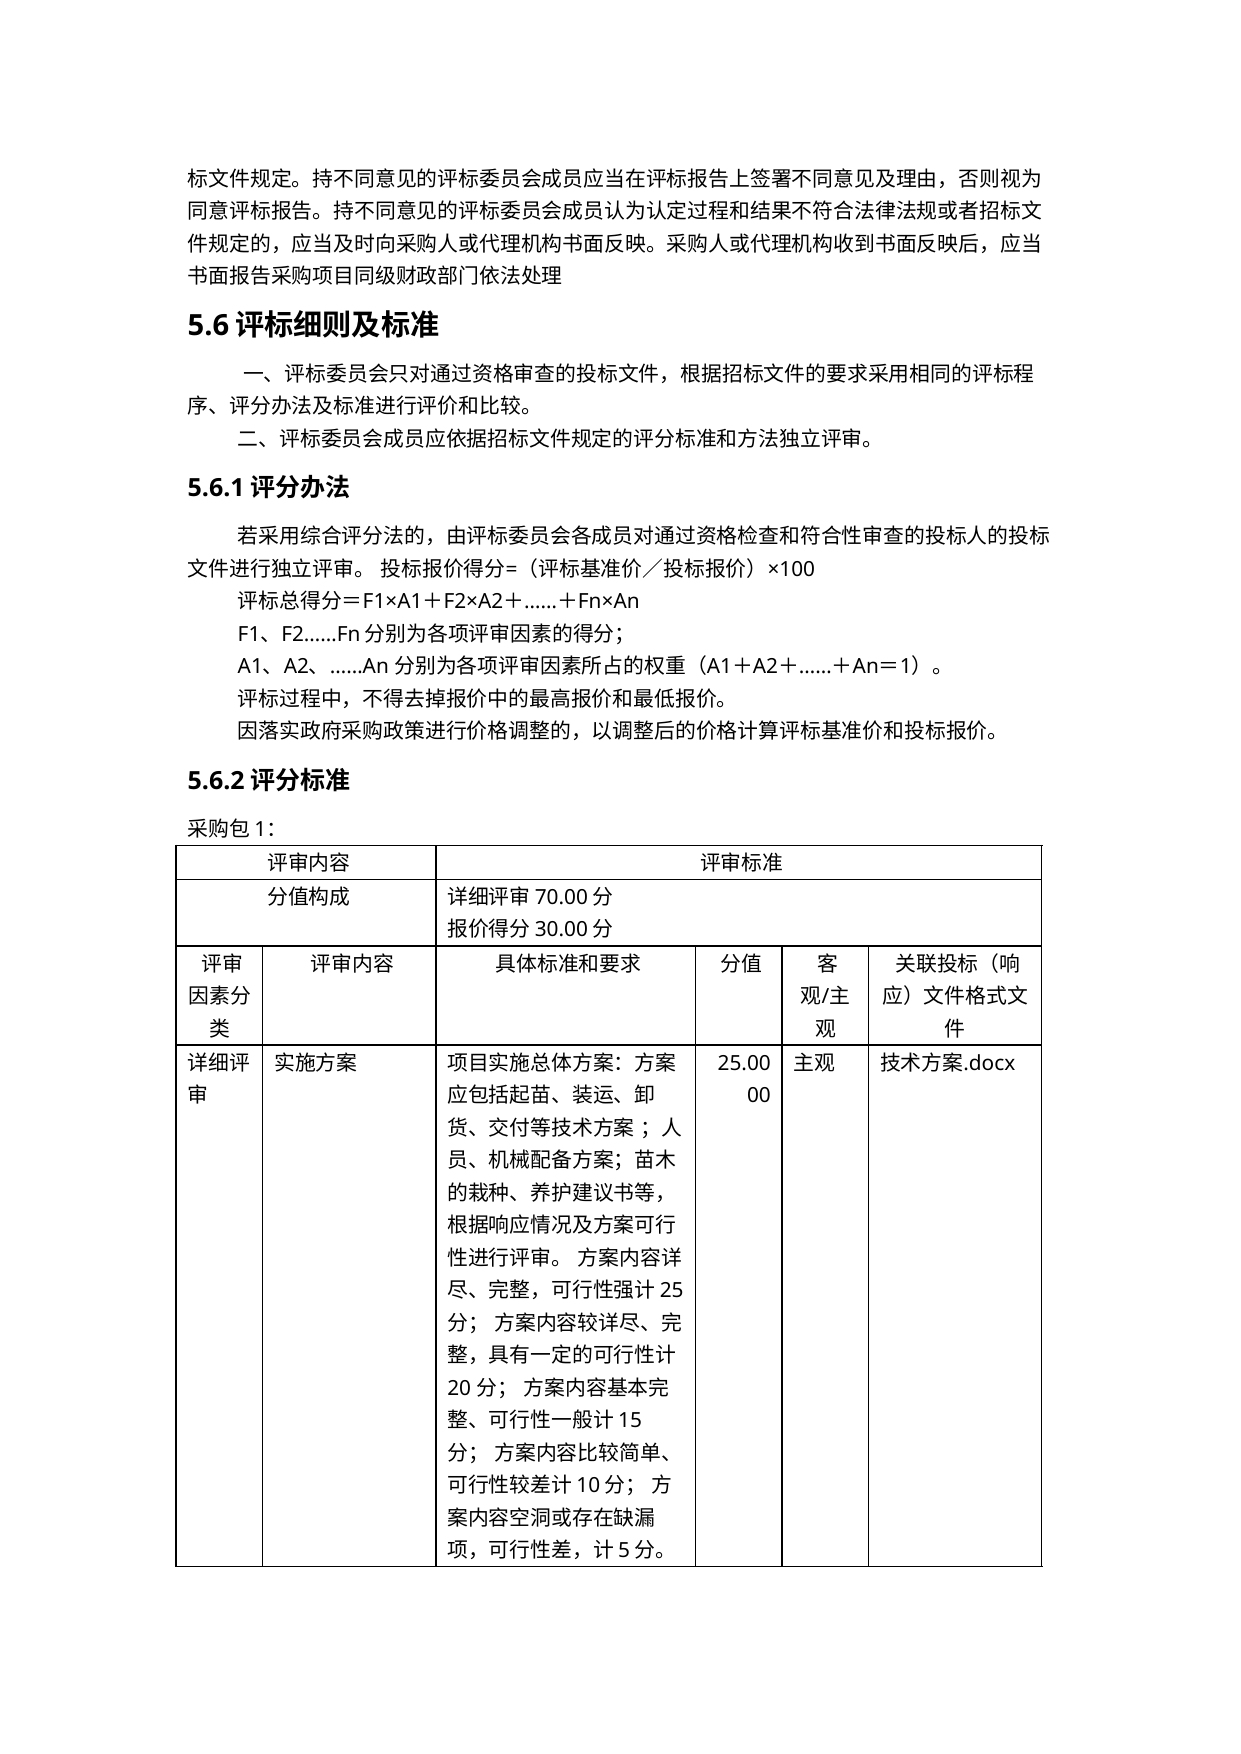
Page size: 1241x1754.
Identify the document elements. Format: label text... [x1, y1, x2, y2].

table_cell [437, 1046, 695, 1566]
table_cell 评审因素分类 [177, 947, 262, 1044]
text 二、评标委员会成员应依据招标文件规定的评分标准和方法独立评审。 [187, 422, 1053, 454]
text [187, 162, 1053, 292]
text 5.6评标细则及标准 [187, 292, 1053, 357]
table_cell 详细评审70.00分 报价得分30.00分 [437, 880, 1041, 945]
text A1、A2、……An 分别为各项评审因素所占的权重（A1＋A2＋……＋An＝1）。 [187, 649, 1053, 682]
table_cell 主观 [783, 1046, 868, 1566]
table_cell 详细评审 [177, 1046, 262, 1566]
text 5.6.2评分标准 [187, 747, 1053, 812]
table_cell 实施方案 [263, 1046, 435, 1566]
table_cell 分值 [696, 947, 781, 1044]
table_header 评审内容 [177, 846, 435, 878]
text 评标过程中，不得去掉报价中的最高报价和最低报价。 [187, 682, 1053, 714]
text 5.6.1评分办法 [187, 454, 1053, 519]
table_cell 技术方案.docx [869, 1046, 1041, 1566]
text 因落实政府采购政策进行价格调整的，以调整后的价格计算评标基准价和投标报价。 [187, 714, 1053, 747]
table_cell 关联投标（响应）文件格式文件 [869, 947, 1041, 1044]
text 一、评标委员会只对通过资格审查的投标文件，根据招标文件的要求采用相同的评标程序、评分办法及标准进行评价和比较。 [187, 357, 1053, 422]
text F1、F2……Fn分别为各项评审因素的得分； [187, 617, 1053, 649]
table_header 评审标准 [437, 846, 1041, 878]
table_cell 具体标准和要求 [437, 947, 695, 1044]
text 评标总得分＝F1×A1＋F2×A2＋……＋Fn×An [187, 584, 1053, 617]
table_cell 分值构成 [177, 880, 435, 945]
table_cell 评审内容 [263, 947, 435, 1044]
table_cell 25.0000 [696, 1046, 781, 1566]
text 若采用综合评分法的，由评标委员会各成员对通过资格检查和符合性审查的投标人的投标文件进行独立评审。 投标报价得分=（评标基准价／投标报价）×100 [187, 519, 1053, 584]
table_cell 客观/主观 [783, 947, 868, 1044]
text 采购包1： [187, 812, 1053, 844]
